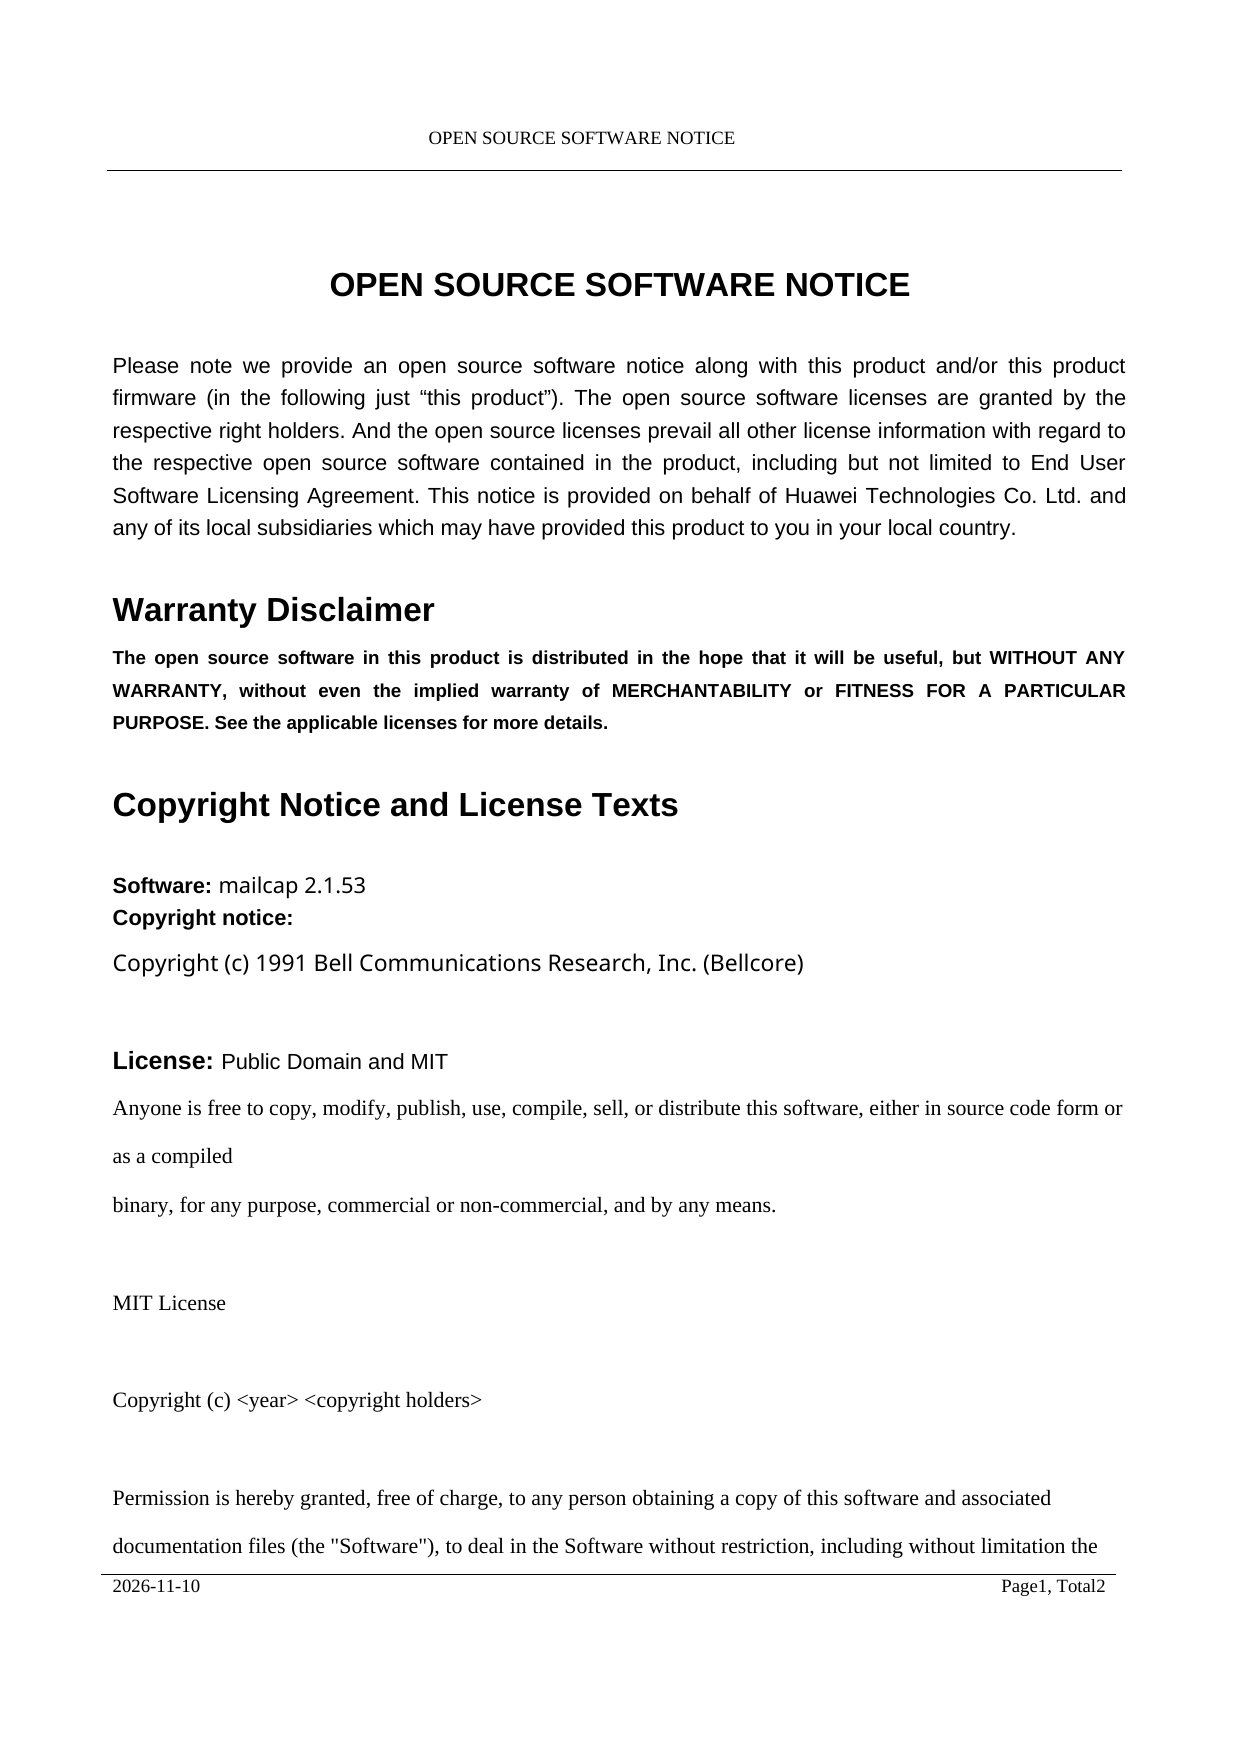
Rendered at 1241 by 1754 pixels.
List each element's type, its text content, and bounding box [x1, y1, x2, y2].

text Copyright notice: [112, 901, 1128, 934]
text The open source software in this product is distributed in the hope that it will be useful, but WITHOUT ANY WARRANTY, without even the implied warranty of MERCHANTABILITY or FITNESS FOR A PARTICULAR PURPOSE. See the applicable licenses for more details. [112, 641, 1128, 739]
text Warranty Disclaimer [112, 576, 1128, 641]
text License: Public Domain and MIT [112, 1044, 1128, 1077]
text Please note we provide an open source software notice along with this product and/or this product firmware (in the following just “this product”). The open source software licenses are granted by the respective right holders. And the open source licenses prevail all other license information with regard to the respective open source software contained in the product, including but not limited to End User Software Licensing Agreement. This notice is provided on behalf of Huawei Technologies Co. Ltd. and any of its local subsidiaries which may have provided this product to you in your local country. [112, 349, 1128, 544]
text Copyright Notice and License Texts [112, 771, 1128, 836]
text Software: mailcap 2.1.53 [112, 869, 1128, 901]
text OPEN SOURCE SOFTWARE NOTICE [112, 251, 1128, 316]
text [112, 1091, 1128, 1562]
text Copyright (c) 1991 Bell Communications Research, Inc. (Bellcore) [112, 947, 1128, 1028]
